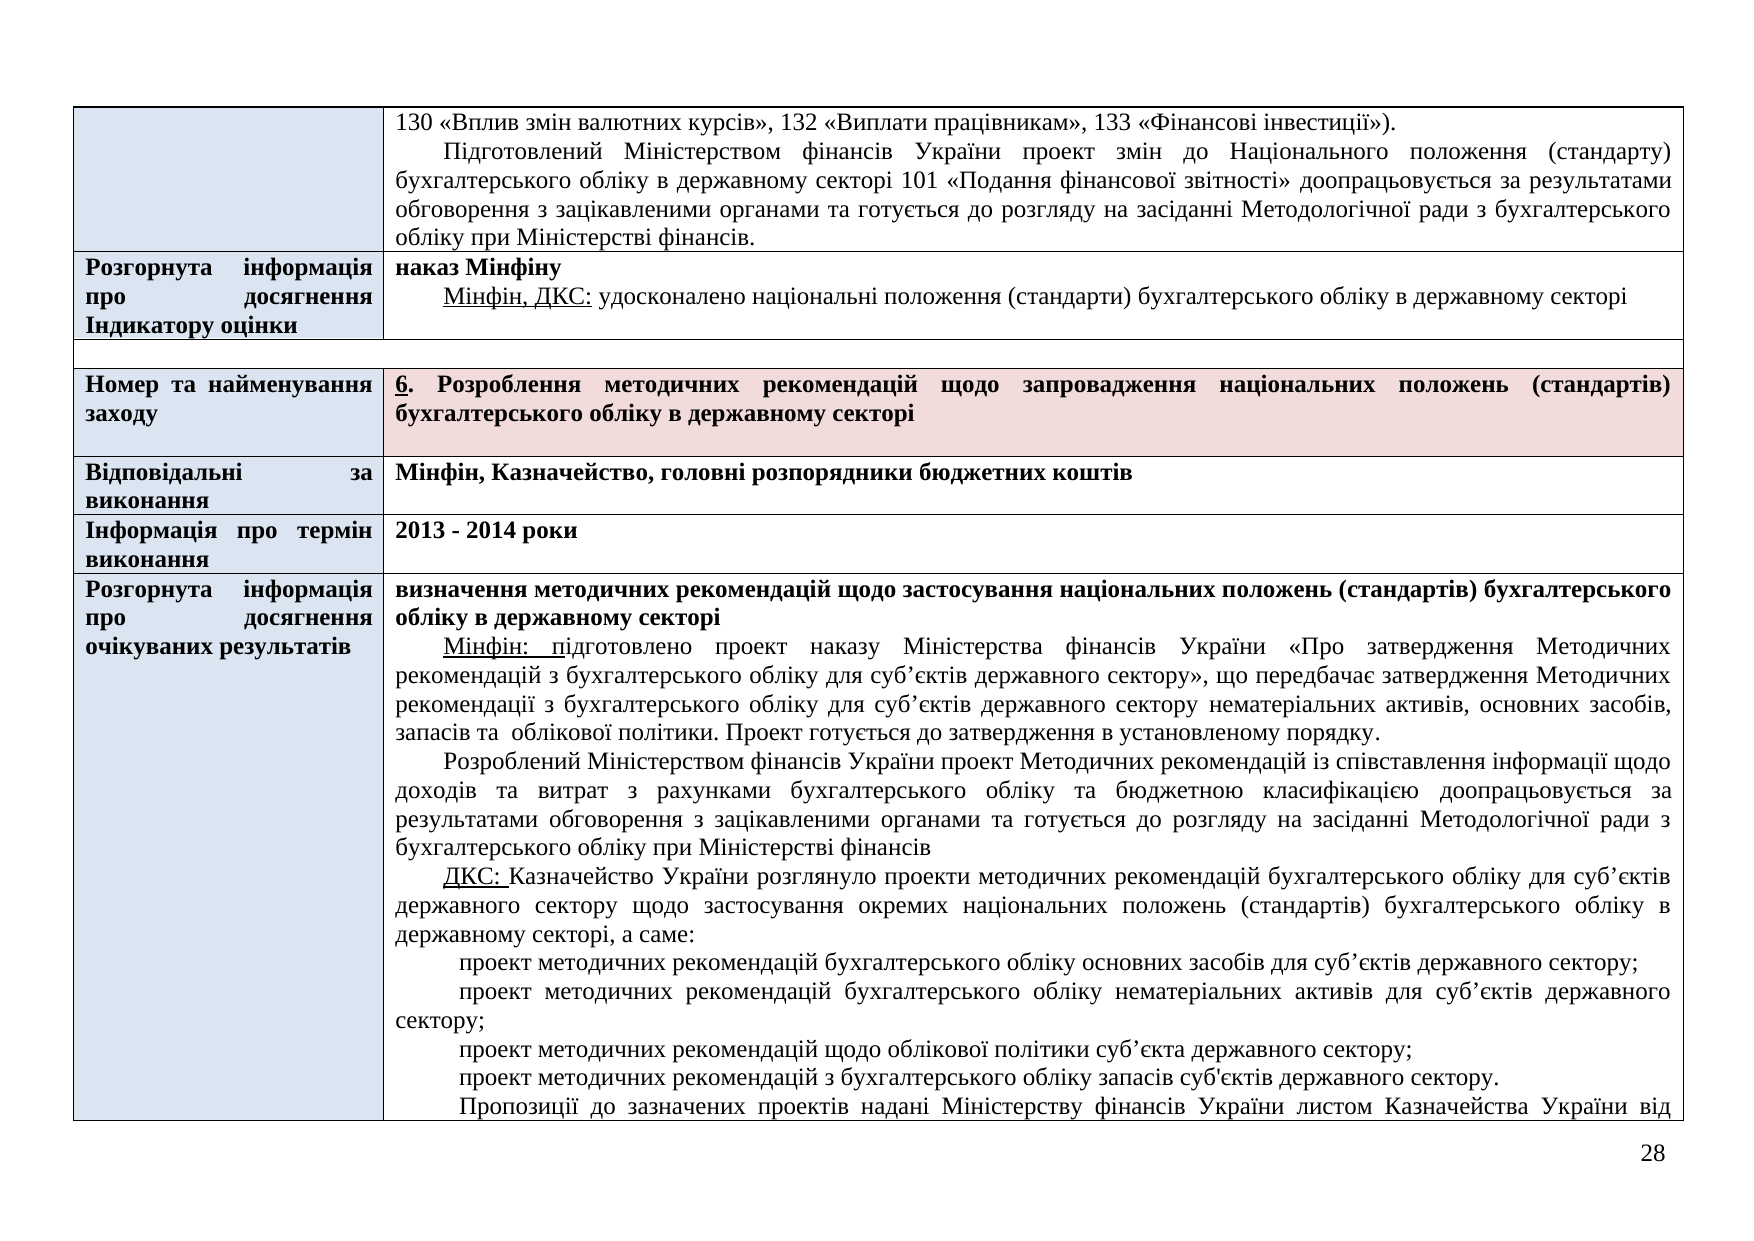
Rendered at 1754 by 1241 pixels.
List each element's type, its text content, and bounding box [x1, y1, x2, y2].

table_cell Розгорнута інформація про досягнення Індикатору оцінки [74, 252, 383, 338]
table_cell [74, 108, 383, 251]
table_cell Номер та найменування заходу [74, 369, 383, 456]
table_cell наказ Мінфіну Мінфін, ДКС: удосконалено національні положення (стандарти) бухгалтерського обліку в державному секторі [384, 252, 1683, 338]
table_cell 2013 - 2014 роки [384, 515, 1683, 573]
table_cell 6. Розроблення методичних рекомендацій щодо запровадження національних положень (стандартів) бухгалтерського обліку в державному секторі [384, 369, 1683, 456]
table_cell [74, 574, 383, 1120]
table_cell [74, 340, 1683, 368]
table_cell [384, 574, 1683, 1120]
table_cell Інформація про термін виконання [74, 515, 383, 573]
table_cell Мінфін, Казначейство, головні розпорядники бюджетних коштів [384, 457, 1683, 514]
table_cell Відповідальні за виконання [74, 457, 383, 514]
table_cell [384, 108, 1683, 251]
